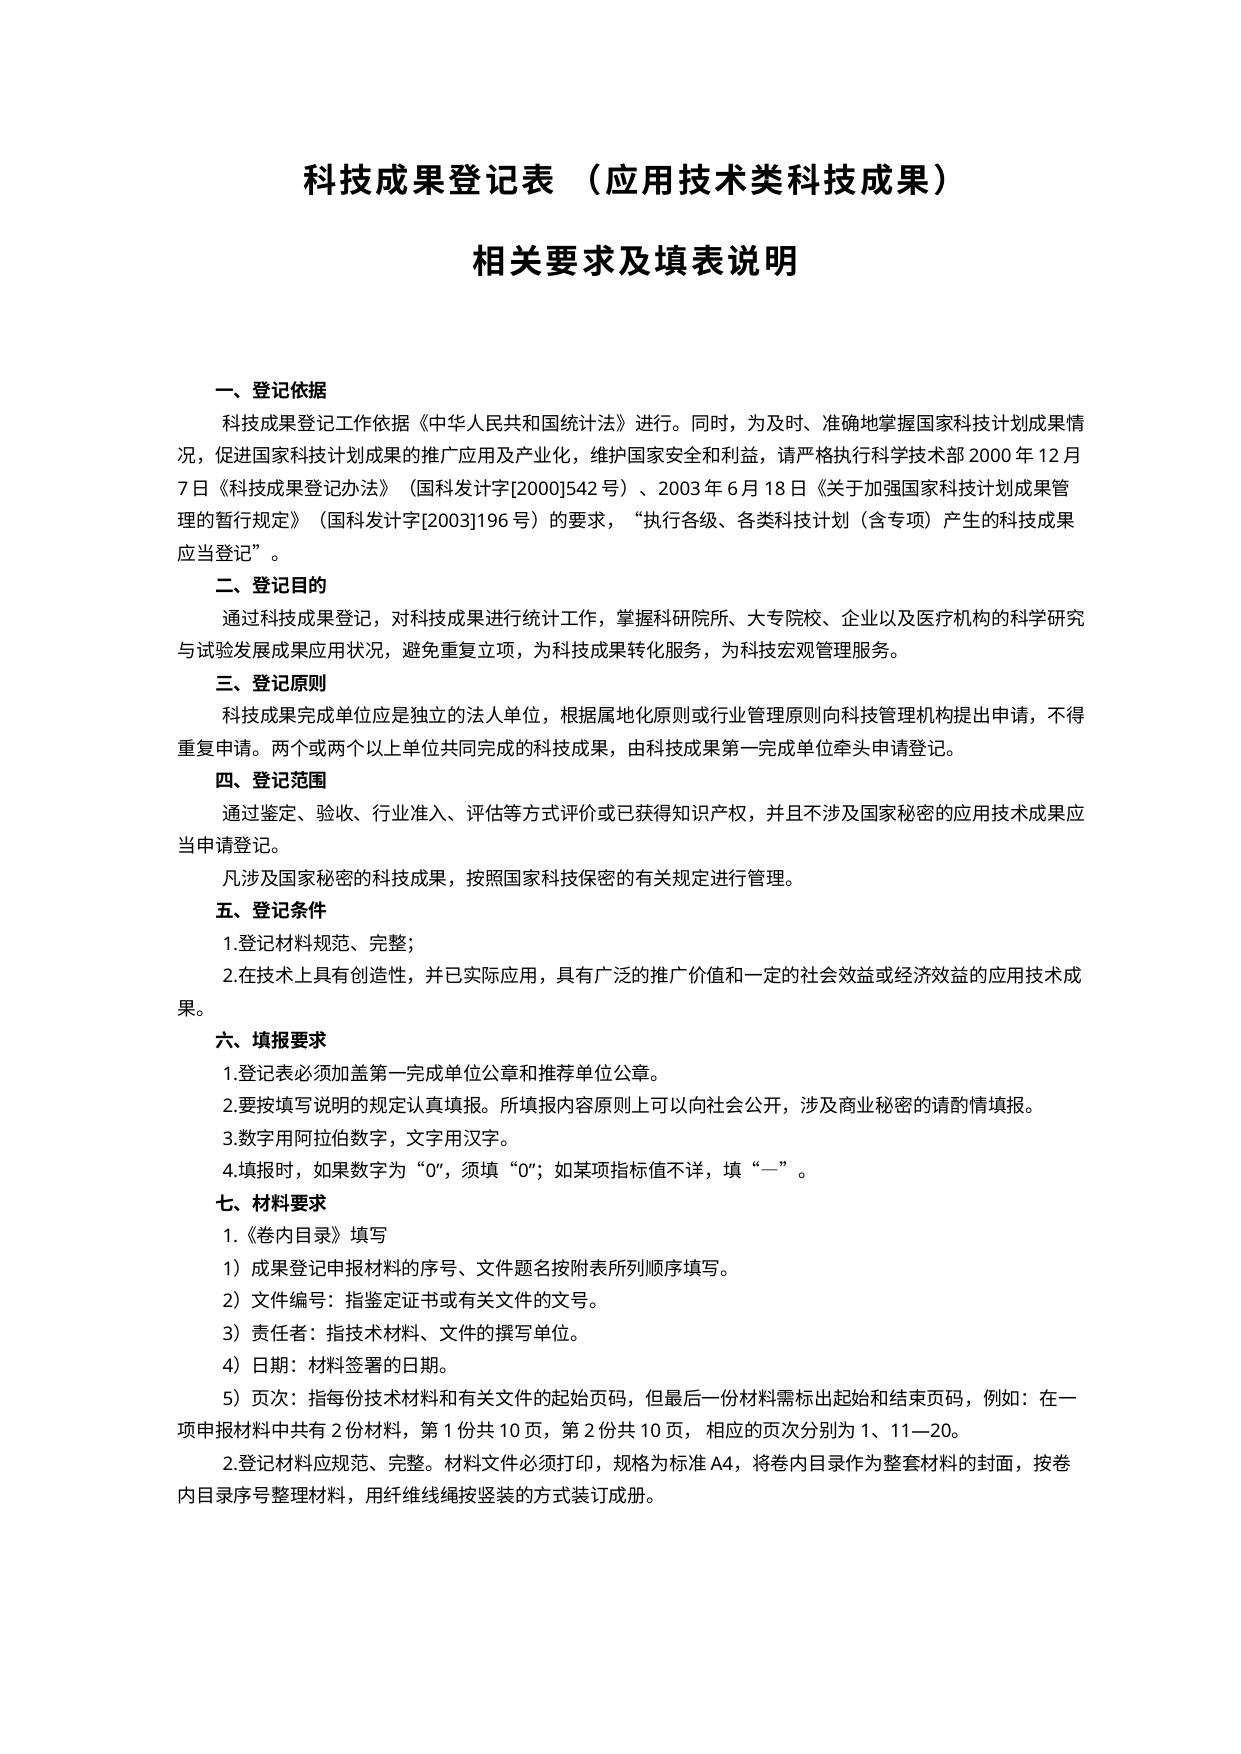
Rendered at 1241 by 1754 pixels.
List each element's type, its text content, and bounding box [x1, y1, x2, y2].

text 4.填报时，如果数字为“，须填“；如某项指标值不详，填“—”。 [177, 1153, 1086, 1186]
text 四、登记范围 [177, 763, 1092, 796]
text 通过科技成果登记，对科技成果进行统计工作，掌握科研院所、大专院校、企业以及医疗机构的科学研究与试验发展成果应用状况，避免重复立项，为科技成果转化服务，为科技宏观管理服务。 [177, 601, 1086, 666]
text 相关要求及填表说明 [177, 227, 1092, 292]
text 科技成果完成单位应是独立的法人单位，根据属地化原则或行业管理原则向科技管理机构提出申请，不得重复申请。两个或两个以上单位共同完成的科技成果，由科技成果第一完成单位牵头申请登记。 [177, 698, 1086, 763]
text 1）成果登记申报材料的序号、文件题名按附表所列顺序填写。 [177, 1251, 1086, 1283]
text 2.登记材料应规范、完整。材料文件必须打印，规格为标准A4，将卷内目录作为整套材料的封面，按卷内目录序号整理材料，用纤维线绳按竖装的方式装订成册。 [177, 1446, 1086, 1511]
text 科技成果登记工作依据《中华人民共和国统计法》进行。同时，为及时、准确地掌握国家科技计划成果情况，促进国家科技计划成果的推广应用及产业化，维护国家安全和利益，请严格执行科学技术部《科技成果登记办法》（国科发计字[2000]542号）、《关于加强国家科技计划成果管理的暂行规定》（国科发计字[2003]196号）的要求，“执行各级、各类科技计划（含专项）产生的科技成果应当登记”。 [177, 406, 1086, 568]
text 2.要按填写说明的规定认真填报。所填报内容原则上可以向社会公开，涉及商业秘密的请酌情填报。 [177, 1088, 1086, 1121]
text 一、登记依据 [177, 373, 1092, 406]
text 科技成果登记表 （应用技术类科技成果） [177, 146, 1092, 211]
text 5）页次：指每份技术材料和有关文件的起始页码，但最后一份材料需标出起始和结束页码，例如：在一项申报材料中共有2份材料，第1份共10页，第2份共10页， 相应的页次分别为1、11—20。 [177, 1381, 1086, 1446]
text 二、登记目的 [177, 568, 1092, 601]
text 2.在技术上具有创造性，并已实际应用，具有广泛的推广价值和一定的社会效益或经济效益的应用技术成果。 [177, 958, 1086, 1023]
text 三、登记原则 [177, 666, 1092, 698]
text 六、填报要求 [177, 1023, 1092, 1056]
text 五、登记条件 [177, 893, 1092, 926]
text 1.登记表必须加盖第一完成单位公章和推荐单位公章。 [177, 1056, 1086, 1088]
text 凡涉及国家秘密的科技成果，按照国家科技保密的有关规定进行管理。 [177, 861, 1086, 893]
text 1.登记材料规范、完整； [177, 926, 1086, 958]
text 七、材料要求 [177, 1186, 1092, 1218]
text 1.《卷内目录》填写 [177, 1218, 1086, 1251]
text 2）文件编号：指鉴定证书或有关文件的文号。 [177, 1283, 1086, 1316]
text 3.数字用阿拉伯数字，文字用汉字。 [177, 1121, 1086, 1153]
text 4）日期：材料签署的日期。 [177, 1348, 1086, 1381]
text 通过鉴定、验收、行业准入、评估等方式评价或已获得知识产权，并且不涉及国家秘密的应用技术成果应当申请登记。 [177, 796, 1086, 861]
text 3）责任者：指技术材料、文件的撰写单位。 [177, 1316, 1086, 1348]
